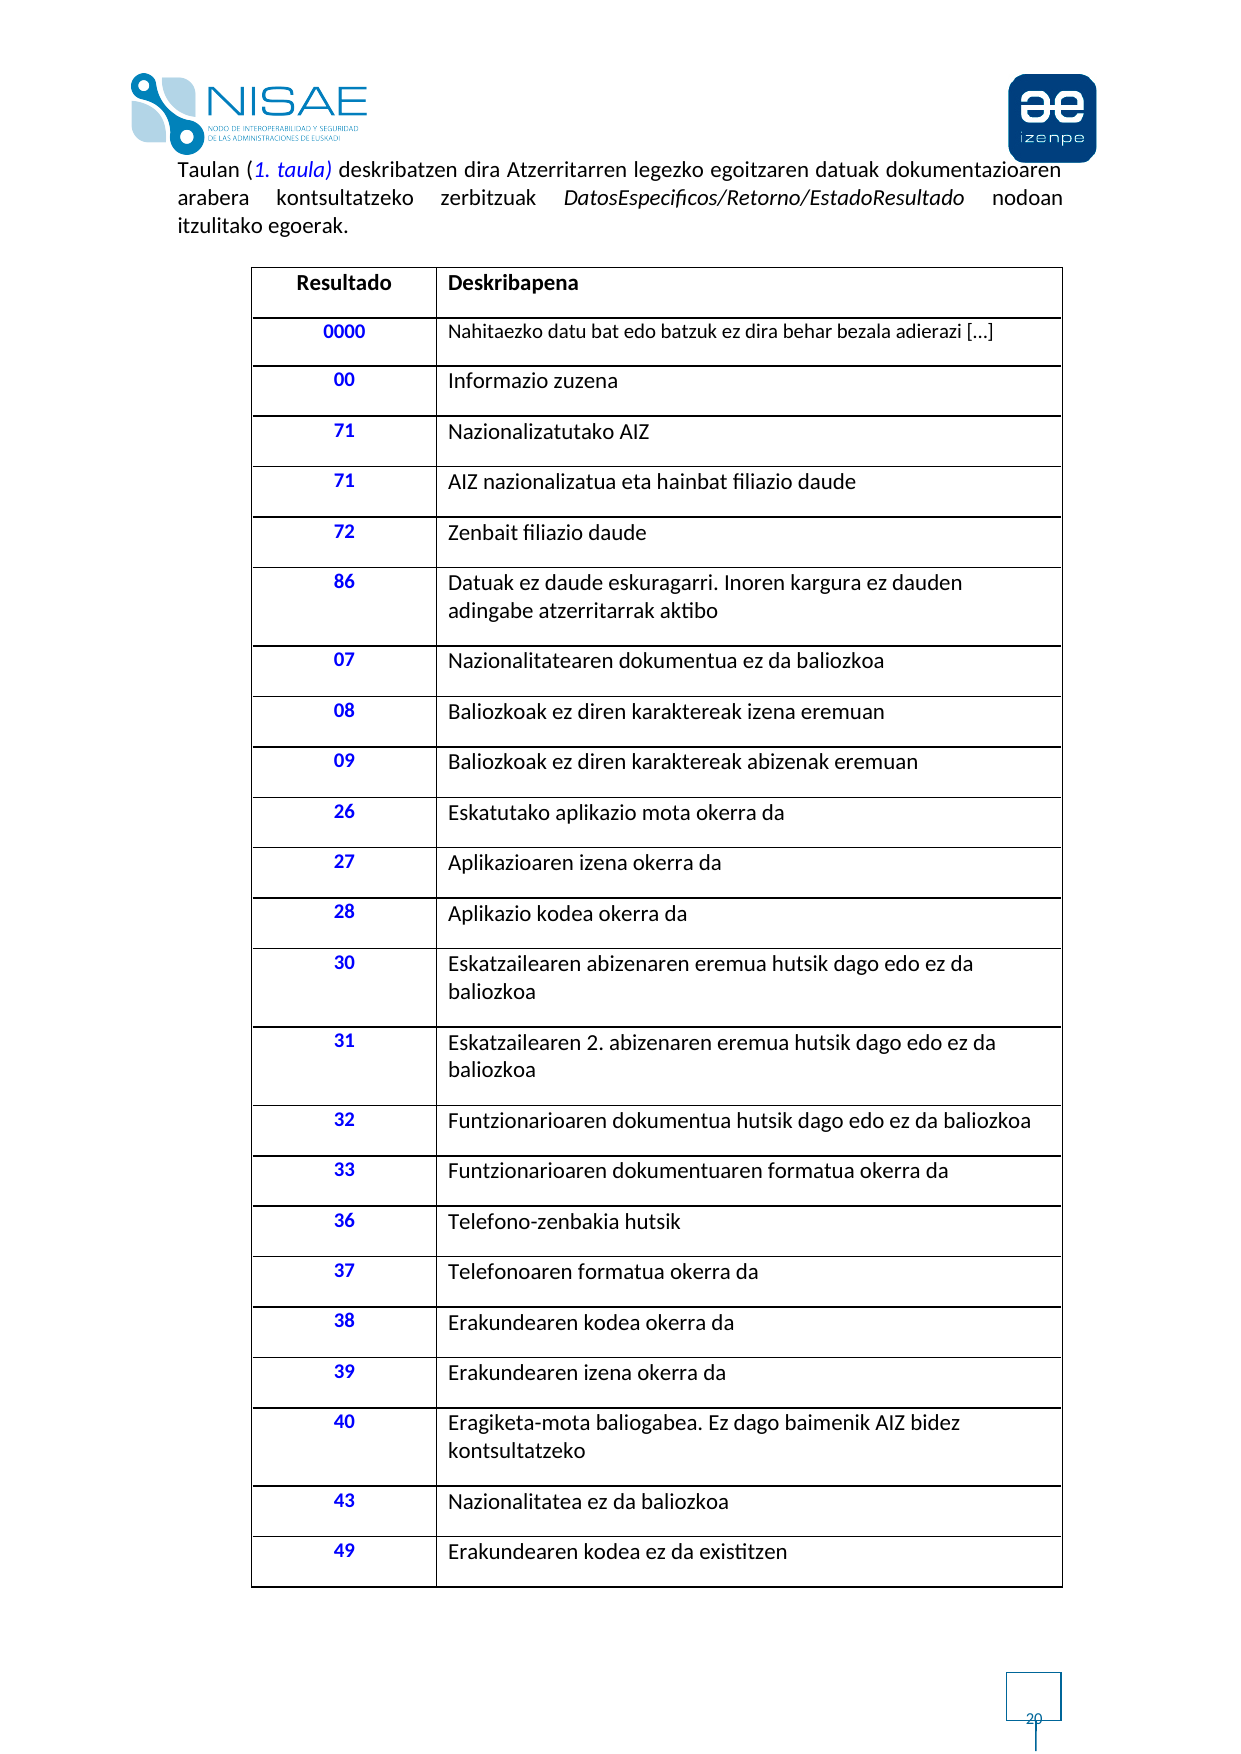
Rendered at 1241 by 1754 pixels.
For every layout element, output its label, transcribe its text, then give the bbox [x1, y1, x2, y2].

table_cell 49 [252, 1537, 436, 1586]
table_cell Nazionalitatea ez da baliozkoa [437, 1485, 1062, 1536]
table_cell 43 [252, 1486, 436, 1536]
table_cell 09 [252, 747, 436, 796]
picture [181, 131, 193, 143]
table_cell Erakundearen kodea okerra da [437, 1306, 1062, 1357]
table_cell Funtzionarioaren dokumentua hutsik dago edo ez da baliozkoa [437, 1105, 1062, 1155]
table_cell Erakundearen izena okerra da [437, 1357, 1062, 1407]
table_cell Eragiketa-mota baliogabea. Ez dago baimenik AIZ bidez kontsultatzeko [437, 1407, 1062, 1485]
table_cell 07 [252, 646, 436, 696]
table_cell 71 [252, 416, 436, 466]
table_cell 39 [252, 1358, 436, 1407]
table_cell 0000 [252, 318, 436, 365]
table_cell Telefonoaren formatua okerra da [437, 1256, 1062, 1306]
table_cell Nahitaezko datu bat edo batzuk ez dira behar bezala adierazi […] [437, 317, 1062, 365]
table_cell 40 [252, 1408, 436, 1485]
text Taulan (1. taula) deskribatzen dira Atzerritarren legezko egoitzaren datuak dokumentazioaren arabera kontsultatzeko zerbitzuak DatosEspecificos/Retorno/EstadoResultado nodoan itzulitako egoerak. [177, 155, 1063, 239]
table_cell 38 [252, 1307, 436, 1357]
picture [1007, 74, 1097, 163]
table_header Resultado [252, 268, 436, 317]
table_cell Telefono-zenbakia hutsik [437, 1205, 1062, 1256]
table_cell AIZ nazionalizatua eta hainbat filiazio daude [437, 466, 1062, 516]
table_cell 33 [252, 1156, 436, 1205]
table_cell Erakundearen kodea ez da existitzen [437, 1536, 1062, 1586]
table_cell 30 [252, 949, 436, 1026]
picture [118, 73, 180, 155]
table_cell 31 [252, 1027, 436, 1104]
table_cell Datuak ez daude eskuragarri. Inoren kargura ez dauden adingabe atzerritarrak aktibo [437, 567, 1062, 645]
table_cell 32 [252, 1106, 436, 1155]
table_cell Nazionalizatutako AIZ [437, 415, 1062, 466]
picture [139, 81, 148, 90]
table_cell 26 [252, 798, 436, 847]
table_cell Aplikazio kodea okerra da [437, 897, 1062, 948]
table_cell Eskatzailearen abizenaren eremua hutsik dago edo ez da baliozkoa [437, 948, 1062, 1026]
table_cell Aplikazioaren izena okerra da [437, 847, 1062, 897]
table_cell 72 [252, 517, 436, 567]
table_cell Funtzionarioaren dokumentuaren formatua okerra da [437, 1155, 1062, 1205]
table_cell 27 [252, 848, 436, 897]
table_cell Baliozkoak ez diren karaktereak izena eremuan [437, 696, 1062, 746]
picture [149, 73, 386, 155]
table_cell 28 [252, 898, 436, 948]
table_cell 08 [252, 697, 436, 746]
table_cell 36 [252, 1206, 436, 1256]
table_cell Baliozkoak ez diren karaktereak abizenak eremuan [437, 746, 1062, 796]
table_header Deskribapena [437, 268, 1062, 317]
table_cell Eskatzailearen 2. abizenaren eremua hutsik dago edo ez da baliozkoa [437, 1026, 1062, 1104]
table_cell 71 [252, 467, 436, 516]
table_cell 00 [252, 366, 436, 415]
table_cell 37 [252, 1257, 436, 1306]
table_cell Nazionalitatearen dokumentua ez da baliozkoa [437, 645, 1062, 696]
table_cell Informazio zuzena [437, 365, 1062, 415]
table_cell Zenbait filiazio daude [437, 516, 1062, 567]
table_cell Eskatutako aplikazio mota okerra da [437, 796, 1062, 847]
table_cell 86 [252, 568, 436, 645]
